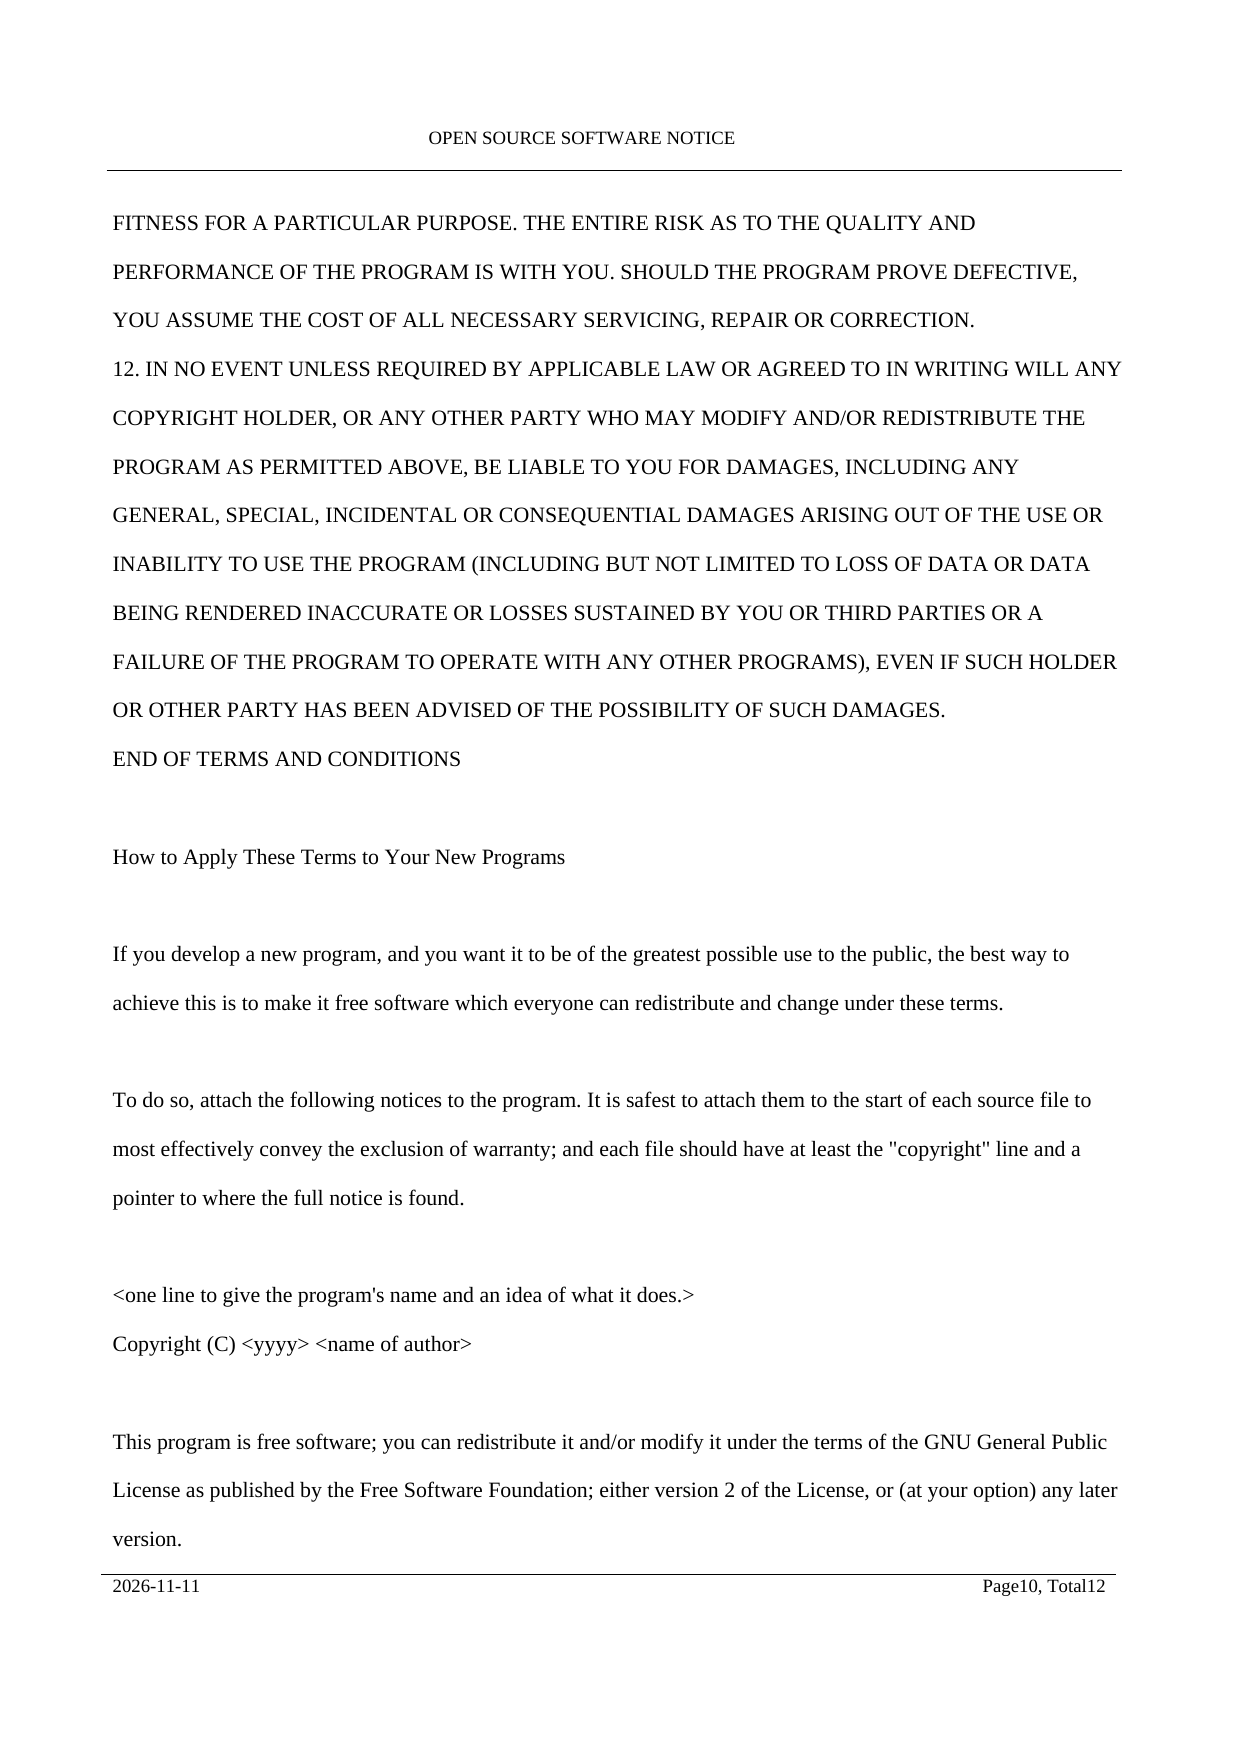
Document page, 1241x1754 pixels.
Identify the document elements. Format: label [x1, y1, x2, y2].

text [112, 206, 1128, 1555]
